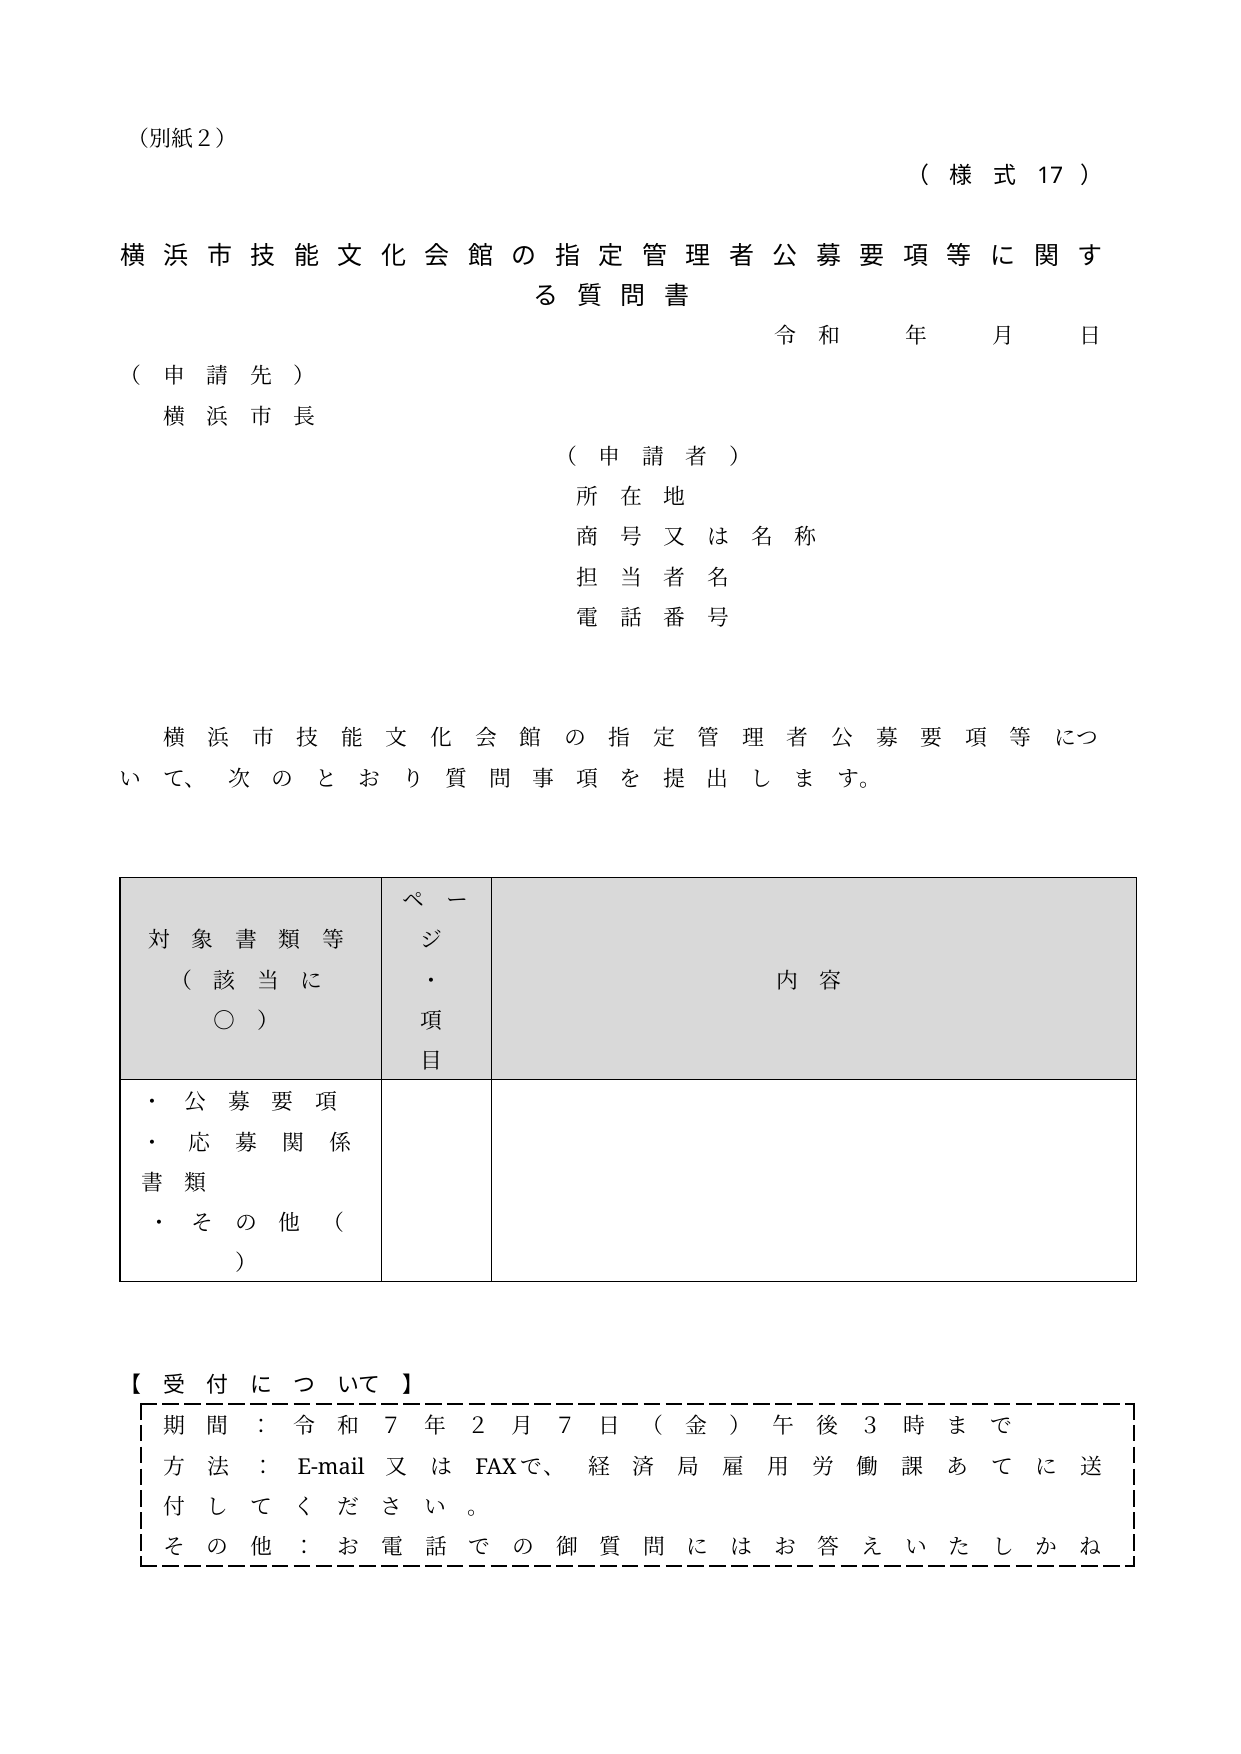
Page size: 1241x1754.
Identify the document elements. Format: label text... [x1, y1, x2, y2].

table_header 内容 [492, 878, 1136, 1079]
table_cell ・公募要項 ・応募関係書類 ・その他（ ） [121, 1080, 381, 1281]
text （様式17） [119, 153, 1124, 193]
table_header ページ・ 項目 [382, 878, 491, 1079]
text （申請者） [513, 435, 1046, 475]
text 所在地 [557, 475, 1011, 515]
text 横浜市技能文化会館の指定管理者公募要項等について、次のとおり質問事項を提出します。 [119, 716, 1123, 797]
table_cell [492, 1080, 1136, 1281]
text （申請先） [119, 354, 1046, 394]
text 商号又は名称 [557, 515, 1120, 555]
text 電話番号 [557, 596, 1121, 636]
text 担当者名 [557, 555, 1121, 596]
table_header 対象書類等（該当に○） [121, 878, 381, 1079]
table_cell [382, 1080, 491, 1281]
text 【受付について】 [119, 1363, 1123, 1403]
text 横浜市技能文化会館の指定管理者公募要項等に関する質問書 [119, 234, 1121, 314]
text 令和 年 月 日 [119, 314, 1123, 354]
text 横浜市長 [119, 394, 1046, 435]
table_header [141, 1403, 1134, 1565]
